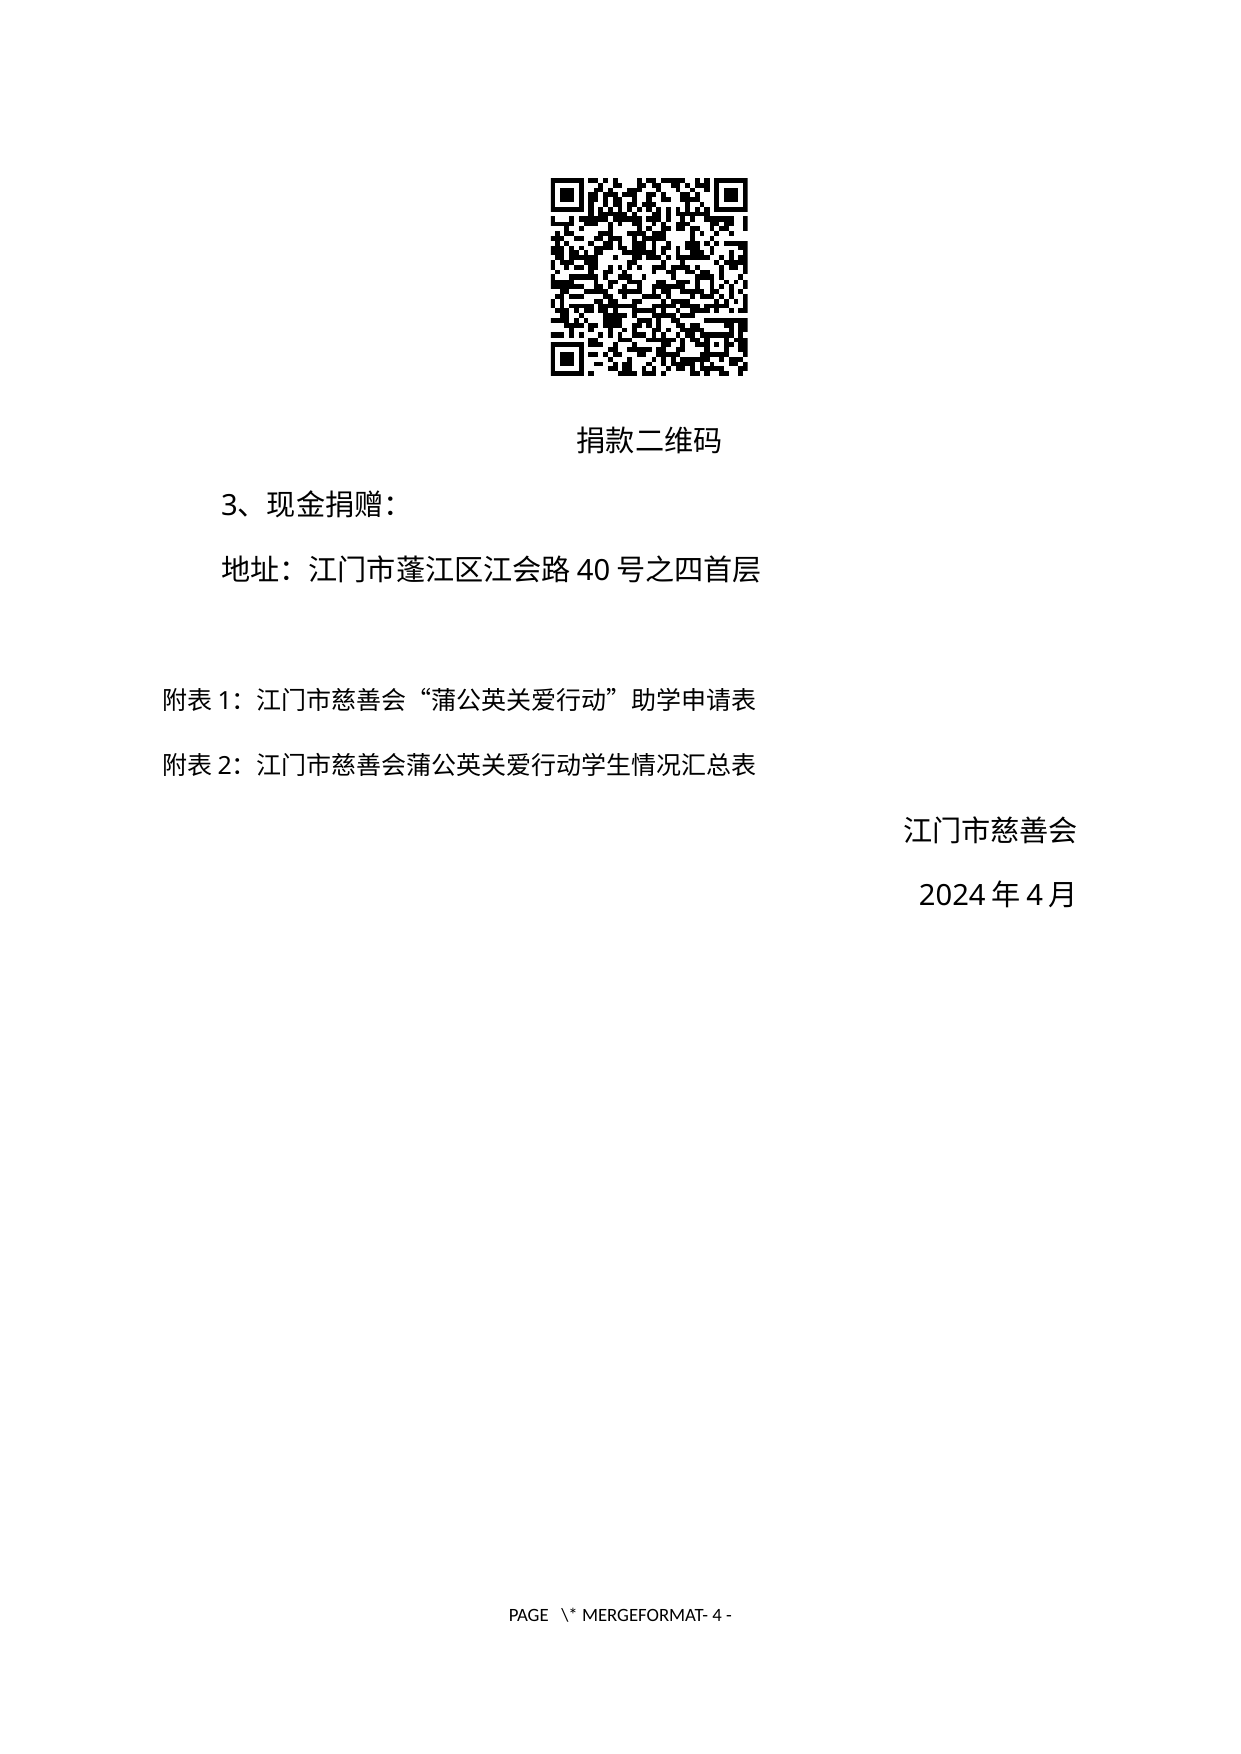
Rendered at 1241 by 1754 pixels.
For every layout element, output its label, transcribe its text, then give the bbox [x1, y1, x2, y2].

text 地址：江门市蓬江区江会路40号之四首层 [162, 536, 1078, 601]
text 2024年4月 [162, 861, 1078, 926]
text 附表2：江门市慈善会蒲公英关爱行动学生情况汇总表 [162, 731, 1078, 796]
text 3、现金捐赠： [162, 471, 1078, 536]
picture [550, 178, 748, 376]
text 附表1：江门市慈善会“蒲公英关爱行动”助学申请表 [162, 666, 1078, 731]
text 捐款二维码 [162, 406, 1078, 471]
text 江门市慈善会 [162, 796, 1078, 861]
